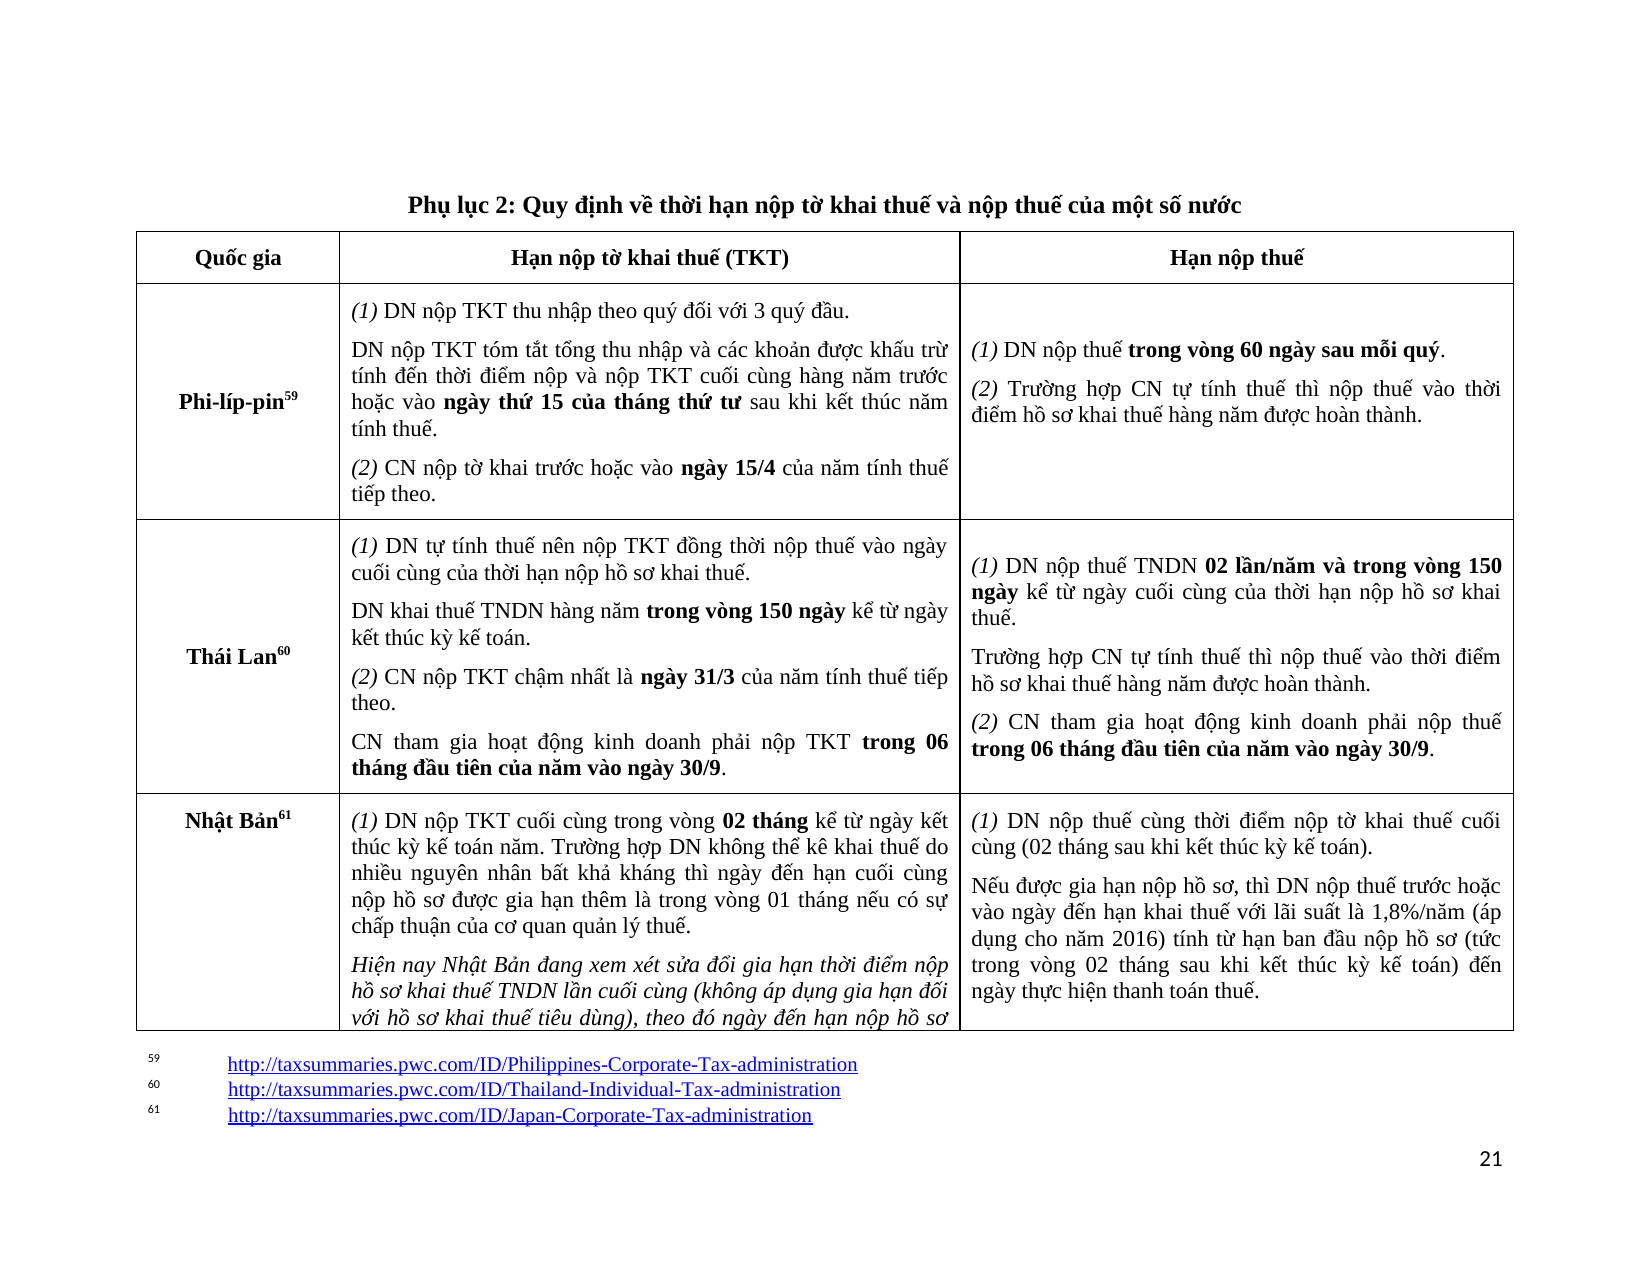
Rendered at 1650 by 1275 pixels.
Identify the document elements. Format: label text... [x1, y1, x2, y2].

table_cell (1) DN nộp thuế TNDN 02 lần/năm và trong vòng 150 ngày kể từ ngày cuối cùng của thời hạn nộp hồ sơ khai thuế. Trường hợp CN tự tính thuế thì nộp thuế vào thời điểm hồ sơ khai thuế hàng năm được hoàn thành. (2) CN tham gia hoạt động kinh doanh phải nộp thuế trong 06 tháng đầu tiên của năm vào ngày 30/9. [961, 520, 1513, 793]
table_cell Nhật Bản [137, 794, 339, 1030]
table_cell (1) DN nộp thuế trong vòng 60 ngày sau mỗi quý. (2) Trường hợp CN tự tính thuế thì nộp thuế vào thời điểm hồ sơ khai thuế hàng năm được hoàn thành. [961, 284, 1513, 519]
table_cell (1) DN nộp TKT thu nhập theo quý đối với 3 quý đầu. DN nộp TKT tóm tắt tổng thu nhập và các khoản được khấu trừ tính đến thời điểm nộp và nộp TKT cuối cùng hàng năm trước hoặc vào ngày thứ 15 của tháng thứ tư sau khi kết thúc năm tính thuế. (2) CN nộp tờ khai trước hoặc vào ngày 15/4 của năm tính thuế tiếp theo. [340, 284, 959, 519]
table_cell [961, 794, 1513, 1030]
table_cell (1) DN tự tính thuế nên nộp TKT đồng thời nộp thuế vào ngày cuối cùng của thời hạn nộp hồ sơ khai thuế. DN khai thuế TNDN hàng năm trong vòng 150 ngày kể từ ngày kết thúc kỳ kế toán. (2) CN nộp TKT chậm nhất là ngày 31/3 của năm tính thuế tiếp theo. CN tham gia hoạt động kinh doanh phải nộp TKT trong 06 tháng đầu tiên của năm vào ngày 30/9. [340, 520, 959, 793]
text Phụ lục 2: Quy định về thời hạn nộp tờ khai thuế và nộp thuế của một số nước [148, 190, 1502, 218]
table_header Quốc gia [137, 232, 339, 283]
table_header Hạn nộp tờ khai thuế (TKT) [340, 232, 959, 283]
table_cell Thái Lan [137, 520, 339, 793]
table_cell Phi-líp-pin [137, 284, 339, 519]
table_header Hạn nộp thuế [961, 232, 1513, 283]
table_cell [340, 794, 959, 1030]
